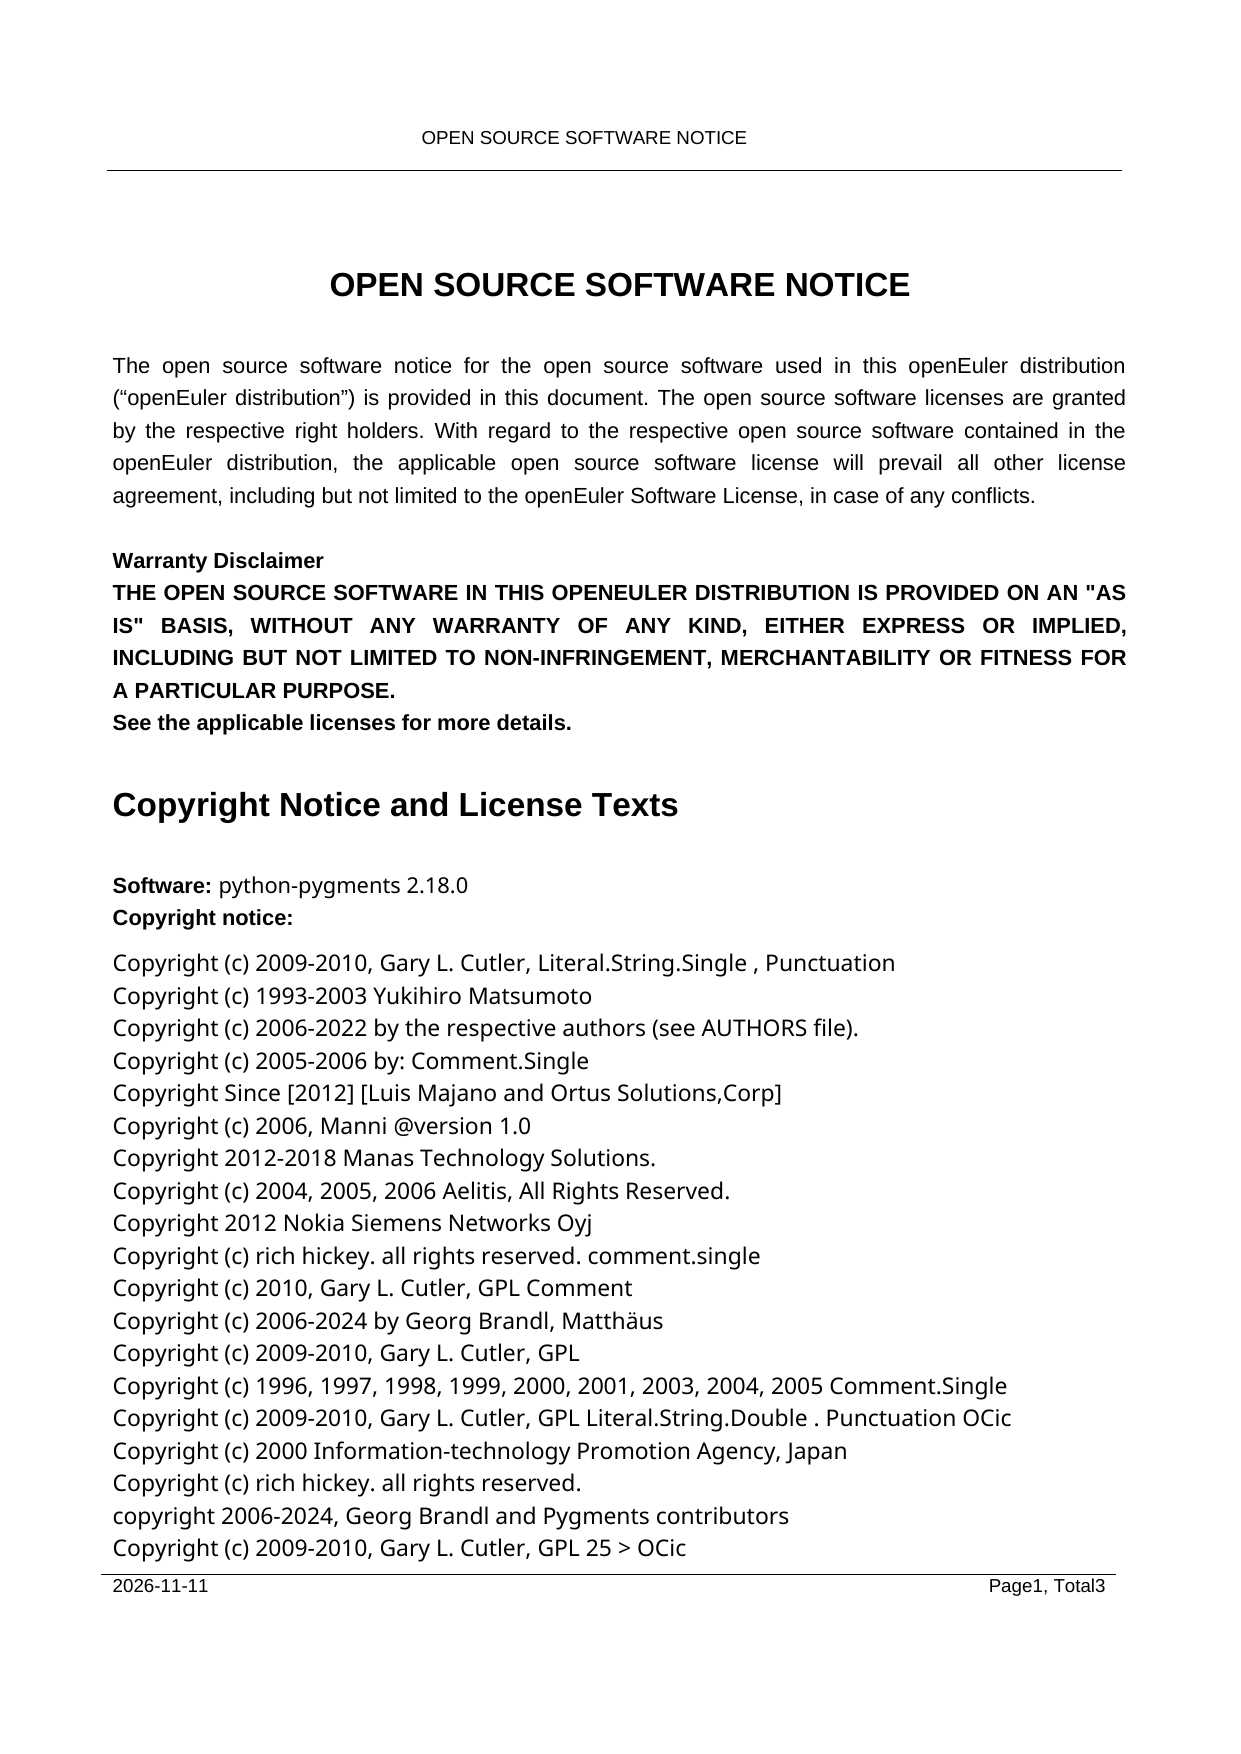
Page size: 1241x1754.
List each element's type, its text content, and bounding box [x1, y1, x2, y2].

title Software: python-pygments 2.18.0 [112, 869, 1128, 901]
text The open source software notice for the open source software used in this openEuler distribution (“openEuler distribution”) is provided in this document. The open source software licenses are granted by the respective right holders. With regard to the respective open source software contained in the openEuler distribution, the applicable open source software license will prevail all other license agreement, including but not limited to the openEuler Software License, in case of any conflicts. [112, 349, 1128, 511]
text Warranty Disclaimer [112, 544, 1128, 576]
text OPEN SOURCE SOFTWARE NOTICE [112, 251, 1128, 316]
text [112, 947, 1128, 1564]
text Copyright Notice and License Texts [112, 771, 1128, 836]
text Copyright notice: [112, 901, 1128, 934]
text THE OPEN SOURCE SOFTWARE IN THIS OPENEULER DISTRIBUTION IS PROVIDED ON AN "AS IS" BASIS, WITHOUT ANY WARRANTY OF ANY KIND, EITHER EXPRESS OR IMPLIED, INCLUDING BUT NOT LIMITED TO NON-INFRINGEMENT, MERCHANTABILITY OR FITNESS FOR A PARTICULAR PURPOSE. See the applicable licenses for more details. [112, 576, 1128, 739]
